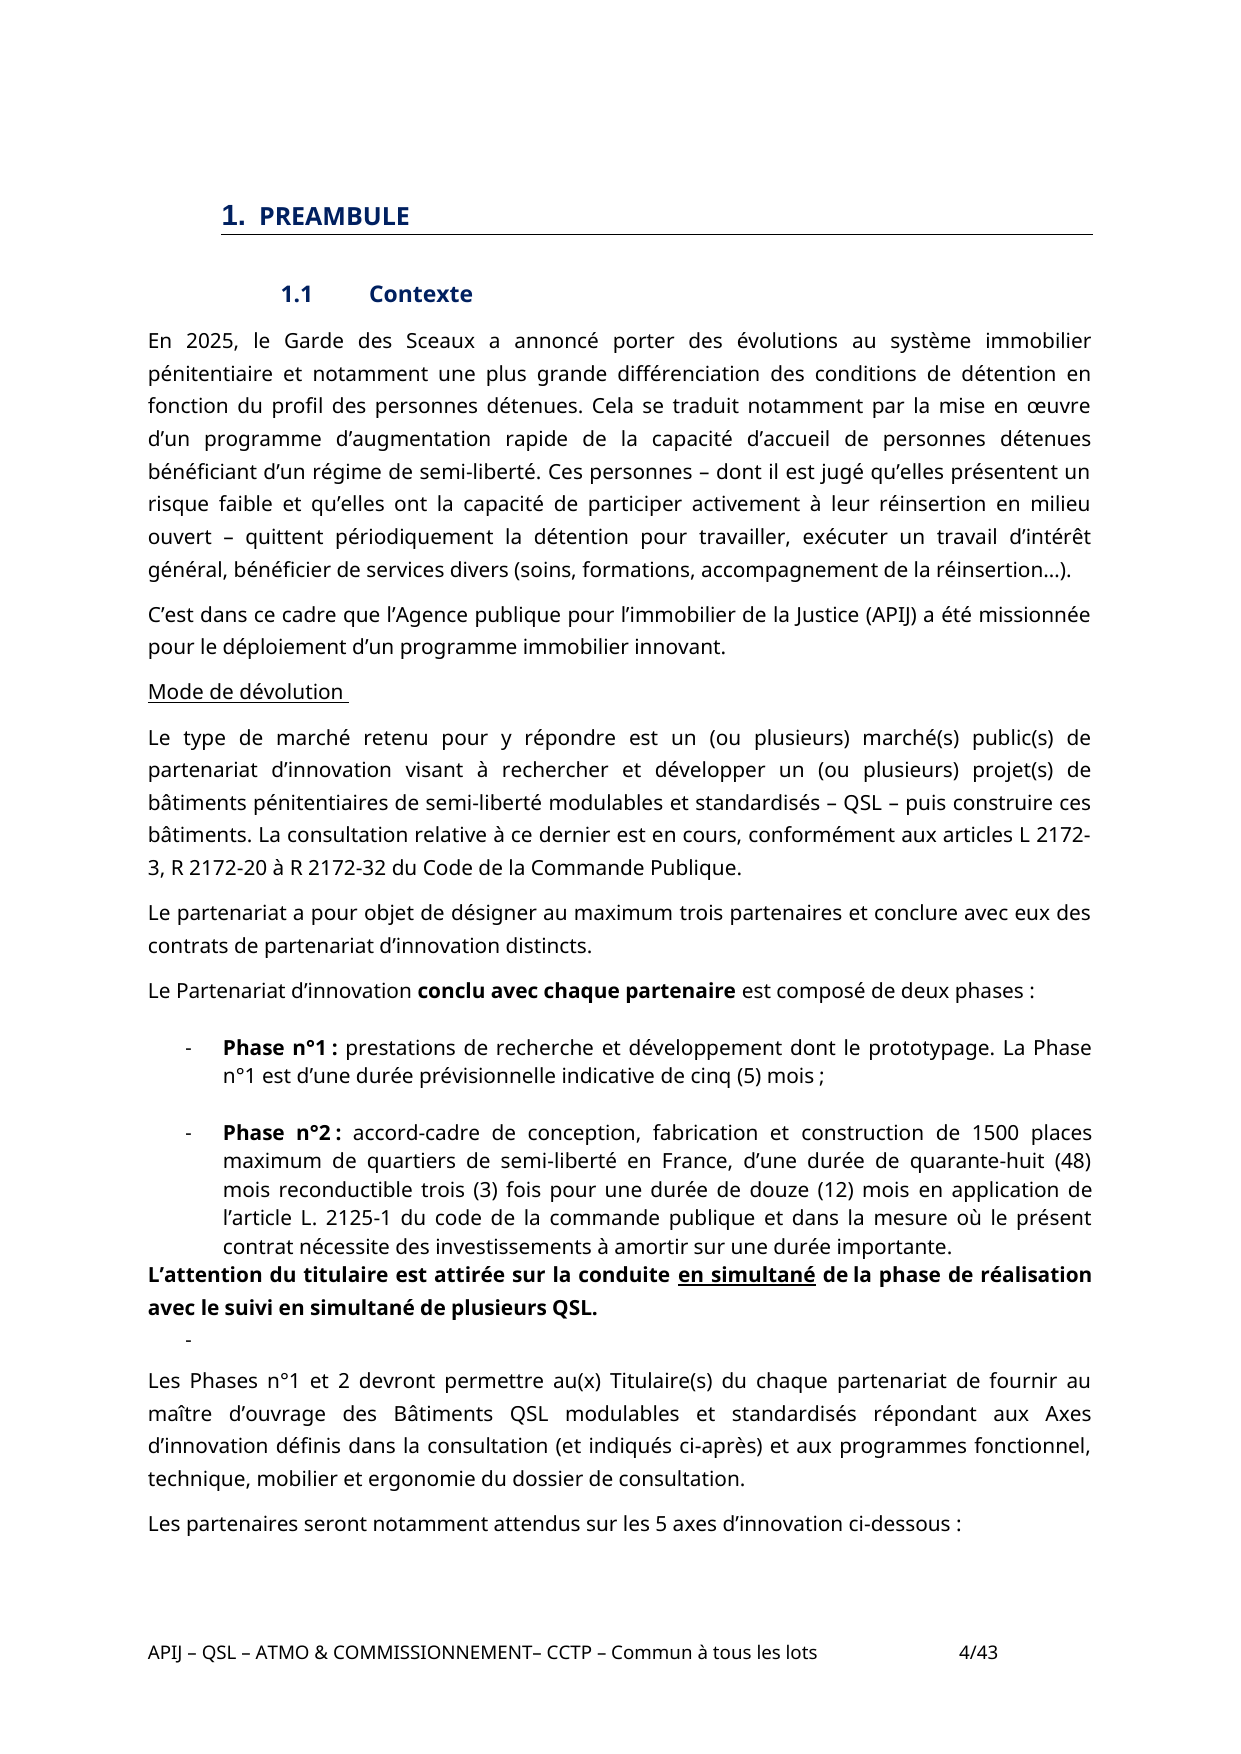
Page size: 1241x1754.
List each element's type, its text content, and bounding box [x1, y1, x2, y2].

text Les partenaires seront notamment attendus sur les 5 axes d’innovation ci-dessous : [148, 1509, 1093, 1538]
text Mode de dévolution [148, 677, 1093, 706]
subtitle PREAMBULE [221, 198, 1093, 234]
text Le partenariat a pour objet de désigner au maximum trois partenaires et conclure avec eux des contrats de partenariat d’innovation distincts. [148, 898, 1093, 959]
text Le Partenariat d’innovation conclu avec chaque partenaire est composé de deux phases : [148, 976, 1093, 1004]
text C’est dans ce cadre que l’Agence publique pour l’immobilier de la Justice (APIJ) a été missionnée pour le déploiement d’un programme immobilier innovant. [148, 600, 1093, 661]
list Phase n°2 : accord-cadre de conception, fabrication et construction de 1500 places maximum de quartiers de semi-liberté en France, d’une durée de quarante-huit (48) mois reconductible trois (3) fois pour une durée de douze (12) mois en application de l’article L. 2125-1 du code de la commande publique et dans la mesure où le présent contrat nécessite des investissements à amortir sur une durée importante. [185, 1118, 1093, 1260]
text En 2025, le Garde des Sceaux a annoncé porter des évolutions au système immobilier pénitentiaire et notamment une plus grande différenciation des conditions de détention en fonction du profil des personnes détenues. Cela se traduit notamment par la mise en œuvre d’un programme d’augmentation rapide de la capacité d’accueil de personnes détenues bénéficiant d’un régime de semi-liberté. Ces personnes – dont il est jugé qu’elles présentent un risque faible et qu’elles ont la capacité de participer activement à leur réinsertion en milieu ouvert – quittent périodiquement la détention pour travailler, exécuter un travail d’intérêt général, bénéficier de services divers (soins, formations, accompagnement de la réinsertion…). [148, 326, 1093, 583]
text Les Phases n°1 et 2 devront permettre au(x) Titulaire(s) du chaque partenariat de fournir au maître d’ouvrage des Bâtiments QSL modulables et standardisés répondant aux Axes d’innovation définis dans la consultation (et indiqués ci-après) et aux programmes fonctionnel, technique, mobilier et ergonomie du dossier de consultation. [148, 1366, 1093, 1493]
list Phase n°1 : prestations de recherche et développement dont le prototypage. La Phase n°1 est d’une durée prévisionnelle indicative de cinq (5) mois ; [185, 1033, 1093, 1089]
text L’attention du titulaire est attirée sur la conduite en simultané de la phase de réalisation avec le suivi en simultané de plusieurs QSL. [148, 1260, 1093, 1321]
text Le type de marché retenu pour y répondre est un (ou plusieurs) marché(s) public(s) de partenariat d’innovation visant à rechercher et développer un (ou plusieurs) projet(s) de bâtiments pénitentiaires de semi-liberté modulables et standardisés – QSL – puis construire ces bâtiments. La consultation relative à ce dernier est en cours, conformément aux articles L 2172-3, R 2172-20 à R 2172-32 du Code de la Commande Publique. [148, 723, 1093, 881]
subtitle Contexte [280, 278, 1093, 309]
